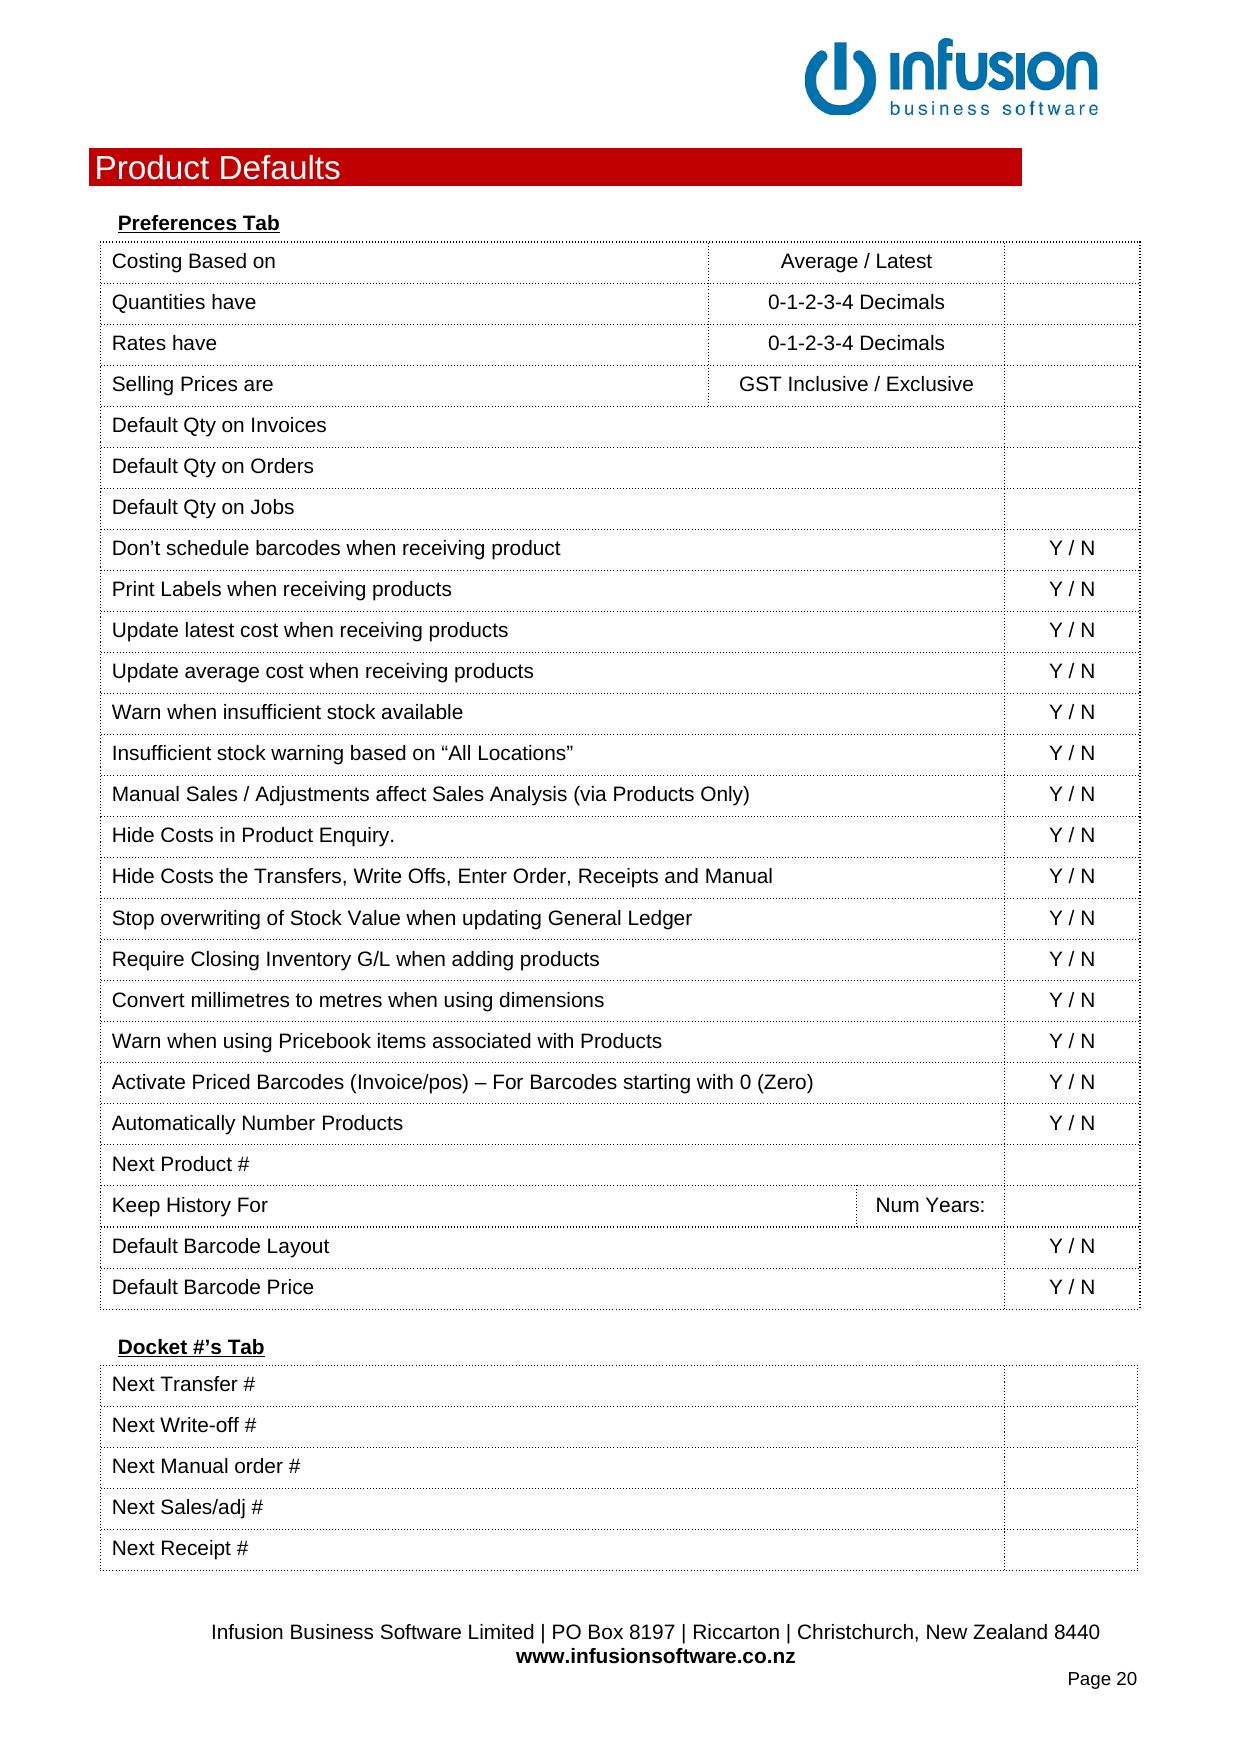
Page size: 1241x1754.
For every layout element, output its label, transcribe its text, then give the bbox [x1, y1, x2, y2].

picture [804, 38, 1098, 114]
table_cell Product Defaults Preferences Tab Docket #’s Tab [89, 148, 1152, 1571]
